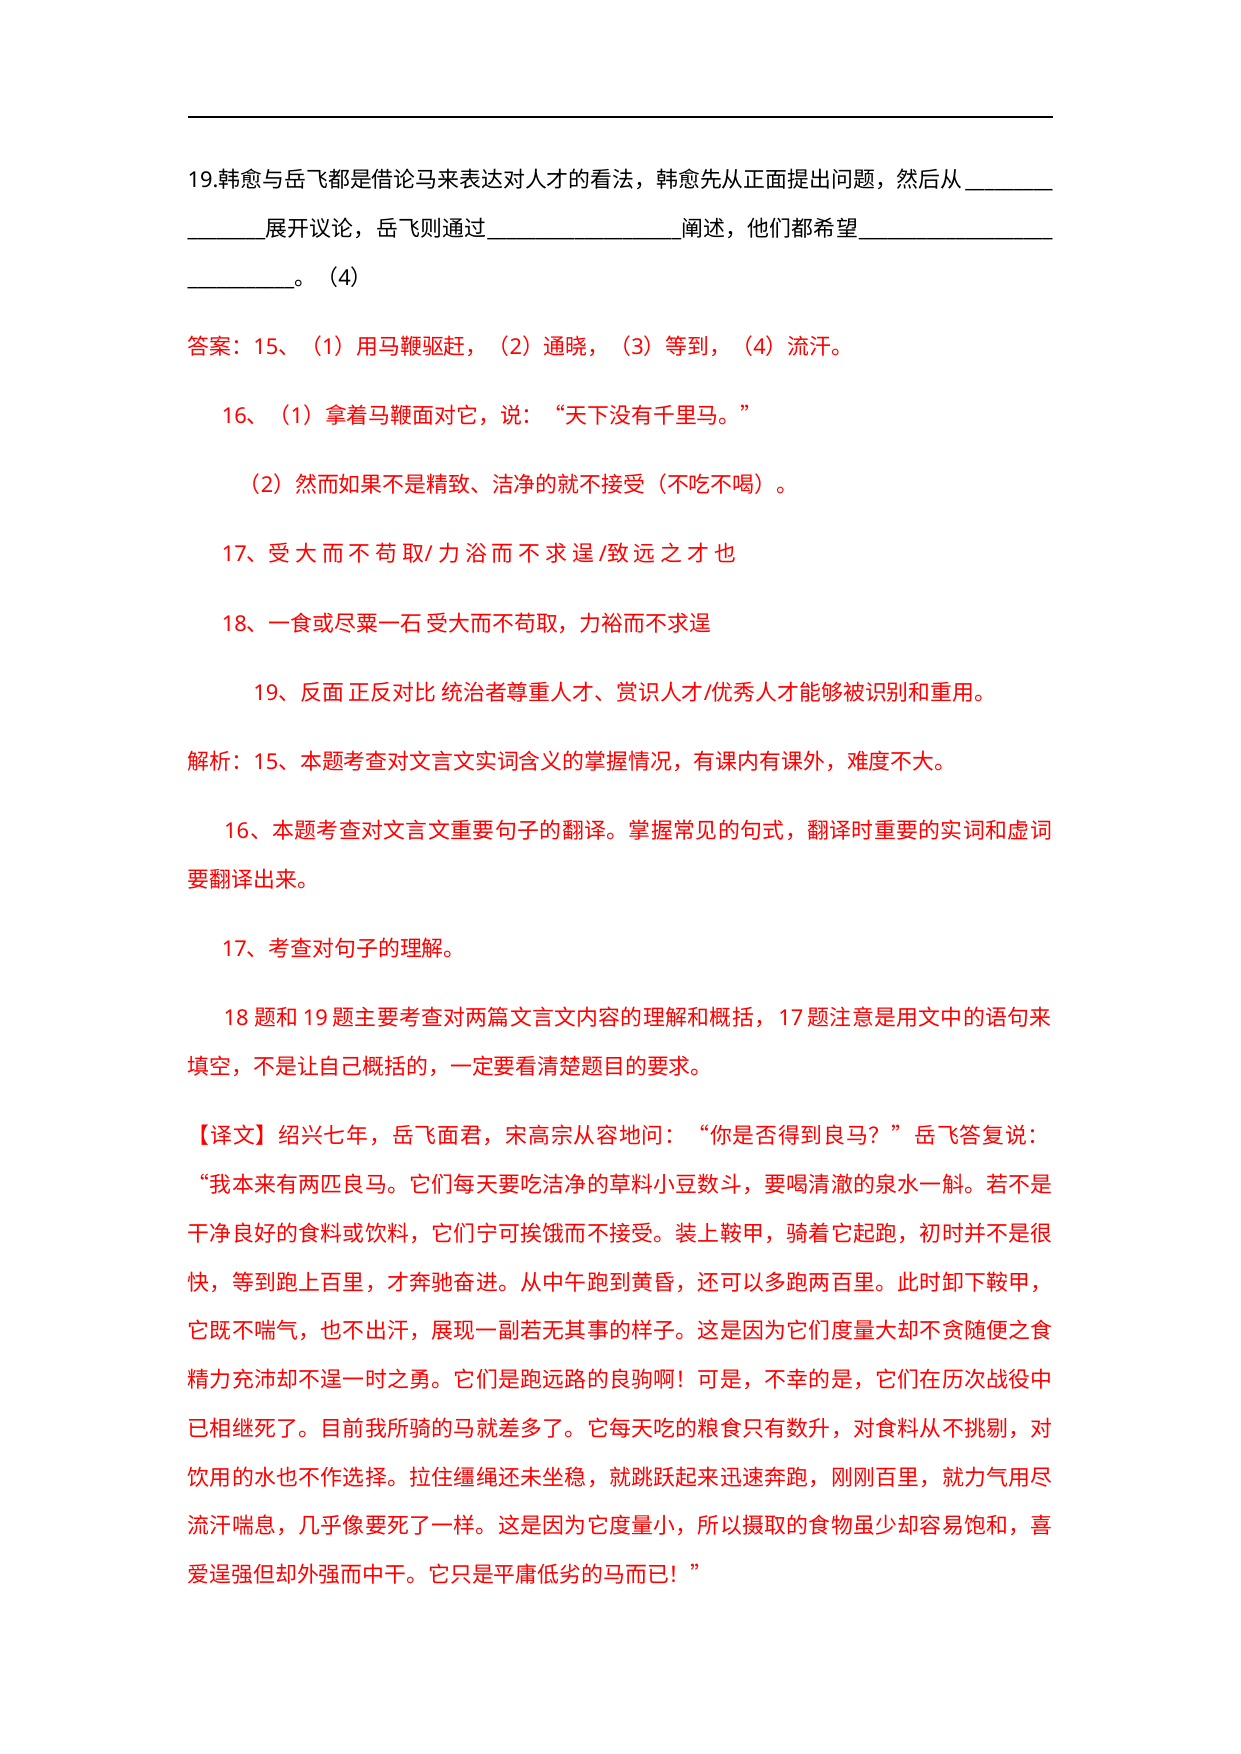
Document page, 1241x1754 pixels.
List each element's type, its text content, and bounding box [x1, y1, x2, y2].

text 17、受 大 而 不 苟 取/ 力 浴 而 不 求 逞 /致 远 之 才 也 [187, 536, 1053, 569]
text 【译文】绍兴七年，岳飞面君，宋高宗从容地问：“你是否得到良马？”岳飞答复说：“我本来有两匹良马。它们每天要吃洁净的草料小豆数斗，要喝清澈的泉水一斛。若不是干净良好的食料或饮料，它们宁可挨饿而不接受。装上鞍甲，骑着它起跑，初时并不是很快，等到跑上百里，才奔驰奋进。从中午跑到黄昏，还可以多跑两百里。此时卸下鞍甲，它既不喘气，也不出汗，展现一副若无其事的样子。这是因为它们度量大却不贪随便之食，精力充沛却不逞一时之勇。它们是跑远路的良驹啊！可是，不幸的是，它们在历次战役中已相继死了。目前我所骑的马就差多了。它每天吃的粮食只有数升，对食料从不挑剔，对饮用的水也不作选择。拉住缰绳还未坐稳，就跳跃起来迅速奔跑，刚刚百里，就力气用尽流汗喘息，几乎像要死了一样。这是因为它度量小，所以摄取的食物虽少却容易饱和，喜爱逞强但却外强而中干。它只是平庸低劣的马而已！” [187, 1118, 1053, 1589]
text 19、反面 正反对比 统治者尊重人才、赏识人才/优秀人才能够被识别和重用。 [187, 674, 1053, 707]
text 16、（1）拿着马鞭面对它，说：“天下没有千里马。” [187, 398, 1053, 430]
text 17、考查对句子的理解。 [187, 931, 1053, 963]
text 19.韩愈与岳飞都是借论马来表达对人才的看法，韩愈先从正面提出问题，然后从_________________展开议论，岳飞则通过____________________阐述，他们都希望_______________________________。（4） [187, 162, 1053, 292]
text 答案：15、（1）用马鞭驱赶，（2）通晓，（3）等到，（4）流汗。 [187, 329, 1053, 361]
text 16、本题考查对文言文重要句子的翻译。掌握常见的句式，翻译时重要的实词和虚词要翻译出来。 [187, 813, 1053, 894]
text 18、一食或尽粟一石 受大而不苟取，力裕而不求逞 [187, 605, 1053, 638]
text （2）然而如果不是精致、洁净的就不接受（不吃不喝）。 [187, 467, 1053, 499]
text 18题和19题主要考查对两篇文言文内容的理解和概括，17题注意是用文中的语句来填空，不是让自己概括的，一定要看清楚题目的要求。 [187, 1000, 1053, 1081]
text 解析：15、本题考查对文言文实词含义的掌握情况，有课内有课外，难度不大。 [187, 744, 1053, 776]
